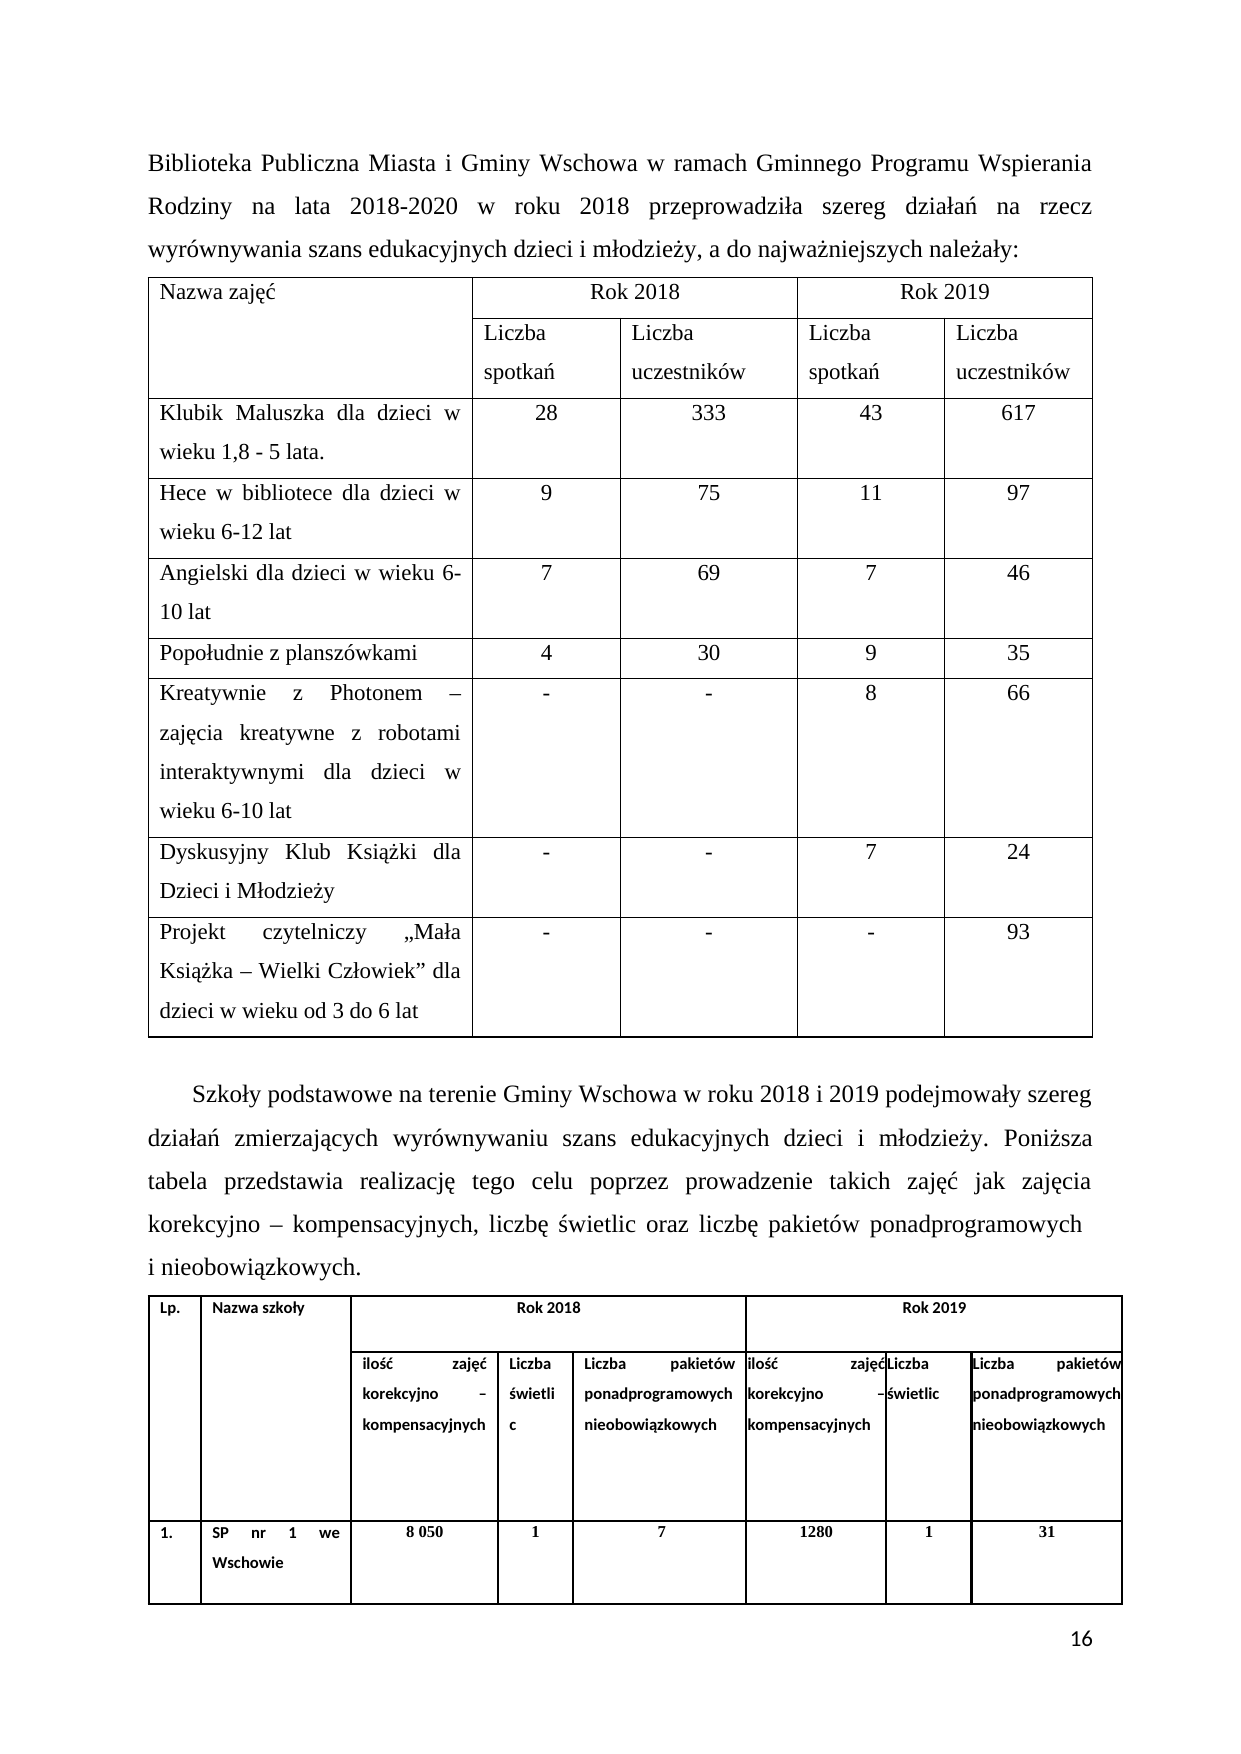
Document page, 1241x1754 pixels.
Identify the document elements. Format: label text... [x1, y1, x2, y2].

table_cell 9 [798, 639, 944, 678]
table_cell - [621, 918, 797, 1036]
table_cell 1280 [747, 1522, 885, 1602]
table_cell 75 [621, 479, 797, 557]
table_cell 93 [945, 918, 1092, 1036]
table_cell 7 [473, 559, 620, 637]
table_cell 1. [150, 1522, 200, 1602]
table_cell 7 [798, 559, 944, 637]
table_cell Liczba pakietów ponadprogramowych nieobowiązkowych [574, 1353, 745, 1520]
table_cell Liczba świetlic [887, 1353, 970, 1520]
table_cell 7 [574, 1522, 745, 1602]
table_cell 1 [499, 1522, 572, 1602]
table_cell 43 [798, 399, 944, 477]
table_cell 30 [621, 639, 797, 678]
table_cell 7 [798, 838, 944, 917]
table_header Rok 2018 [352, 1297, 745, 1351]
table_cell 31 [973, 1522, 1121, 1602]
table_cell ilość zajęć korekcyjno – kompensacyjnych [352, 1353, 497, 1520]
table_cell 35 [945, 639, 1092, 678]
table_cell 66 [945, 679, 1092, 837]
table_cell 333 [621, 399, 797, 477]
table_cell 97 [945, 479, 1092, 557]
table_cell Popołudnie z planszówkami [149, 639, 472, 678]
table_cell Angielski dla dzieci w wieku 6-10 lat [149, 559, 472, 637]
table_cell 8 050 [352, 1522, 497, 1602]
table_cell - [473, 679, 620, 837]
table_cell Liczba uczestników [621, 319, 797, 397]
table_cell 28 [473, 399, 620, 477]
table_cell Hece w bibliotece dla dzieci w wieku 6-12 lat [149, 479, 472, 557]
table_cell 617 [945, 399, 1092, 477]
table_cell 4 [473, 639, 620, 678]
table_cell Liczba spotkań [798, 319, 944, 397]
table_cell Klubik Maluszka dla dzieci w wieku 1,8 - 5 lata. [149, 399, 472, 477]
table_cell Kreatywnie z Photonem – zajęcia kreatywne z robotami interaktywnymi dla dzieci w wieku 6-10 lat [149, 679, 472, 837]
table_cell - [621, 679, 797, 837]
table_cell 9 [473, 479, 620, 557]
table_cell 24 [945, 838, 1092, 917]
table_header Nazwa szkoły [202, 1297, 350, 1520]
table_cell - [473, 838, 620, 917]
table_cell - [621, 838, 797, 917]
table_cell Projekt czytelniczy „Mała Książka – Wielki Człowiek” dla dzieci w wieku od 3 do 6 lat [149, 918, 472, 1036]
table_cell - [798, 918, 944, 1036]
table_cell 69 [621, 559, 797, 637]
table_cell Liczba świetlic [499, 1353, 572, 1520]
table_header Rok 2019 [747, 1297, 1121, 1351]
table_cell Dyskusyjny Klub Książki dla Dzieci i Młodzieży [149, 838, 472, 917]
table_header Lp. [150, 1297, 200, 1520]
table_cell 46 [945, 559, 1092, 637]
table_cell - [473, 918, 620, 1036]
text Szkoły podstawowe na terenie Gminy Wschowa w roku 2018 i 2019 podejmowały szereg działań zmierzających wyrównywaniu szans edukacyjnych dzieci i młodzieży. Poniższa tabela przedstawia realizację tego celu poprzez prowadzenie takich zajęć jak zajęcia korekcyjno – kompensacyjnych, liczbę świetlic oraz liczbę pakietów ponadprogramowych i nieobowiązkowych. [148, 1079, 1093, 1281]
table_cell 8 [798, 679, 944, 837]
table_cell SP nr 1 we Wschowie [202, 1522, 350, 1602]
table_cell Liczba spotkań [473, 319, 620, 397]
text Biblioteka Publiczna Miasta i Gminy Wschowa w ramach Gminnego Programu Wspierania Rodziny na lata 2018-2020 w roku 2018 przeprowadziła szereg działań na rzecz wyrównywania szans edukacyjnych dzieci i młodzieży, a do najważniejszych należały: [148, 148, 1093, 263]
table_cell ilość zajęć korekcyjno – kompensacyjnych [747, 1353, 885, 1520]
table_header Rok 2018 [473, 278, 797, 317]
table_cell 11 [798, 479, 944, 557]
table_cell Liczba uczestników [945, 319, 1092, 397]
table_header Rok 2019 [798, 278, 1092, 317]
table_cell 1 [887, 1522, 970, 1602]
table_header Nazwa zajęć [149, 278, 472, 397]
table_cell Liczba pakietów ponadprogramowych nieobowiązkowych [973, 1353, 1121, 1520]
